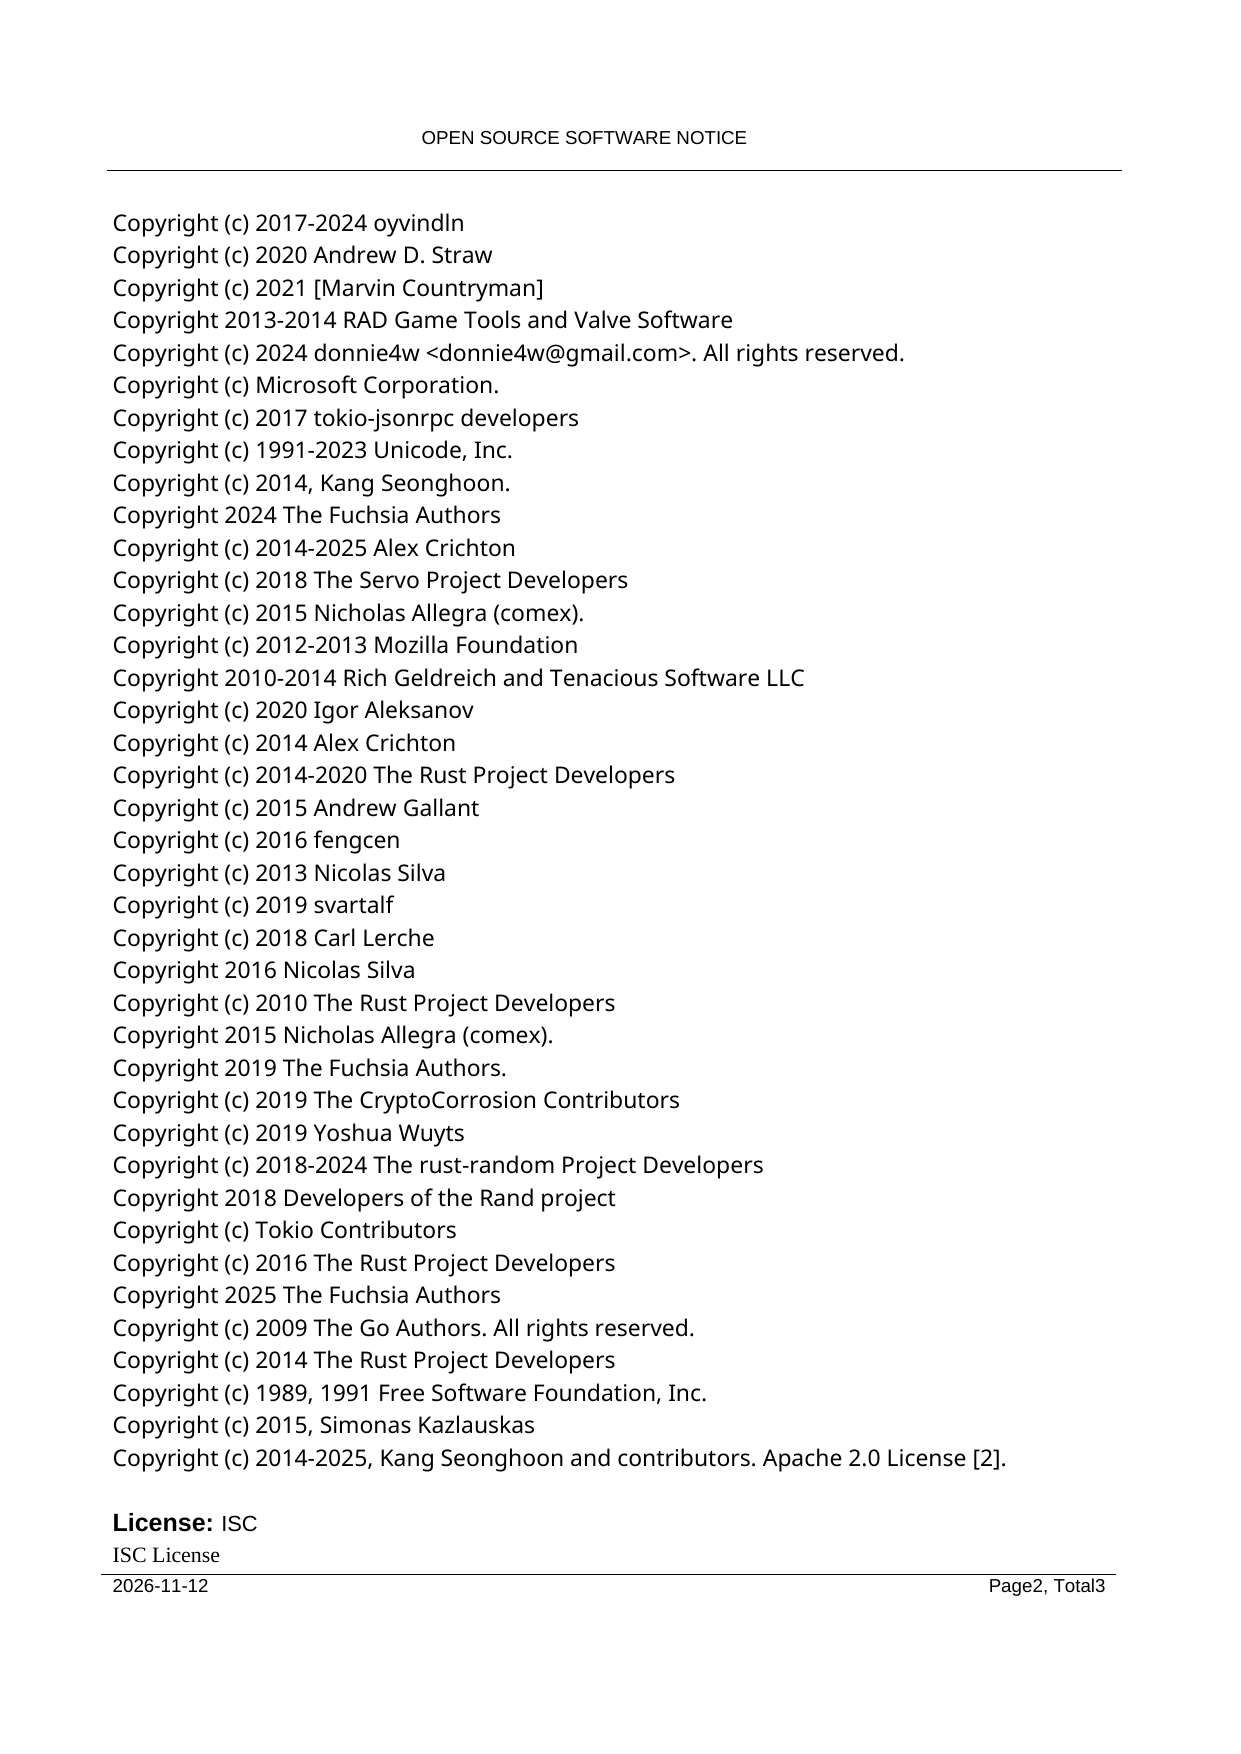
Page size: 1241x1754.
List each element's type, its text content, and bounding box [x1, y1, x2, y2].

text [112, 206, 1128, 1506]
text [112, 1539, 1128, 1571]
text License: ISC [112, 1506, 1128, 1539]
